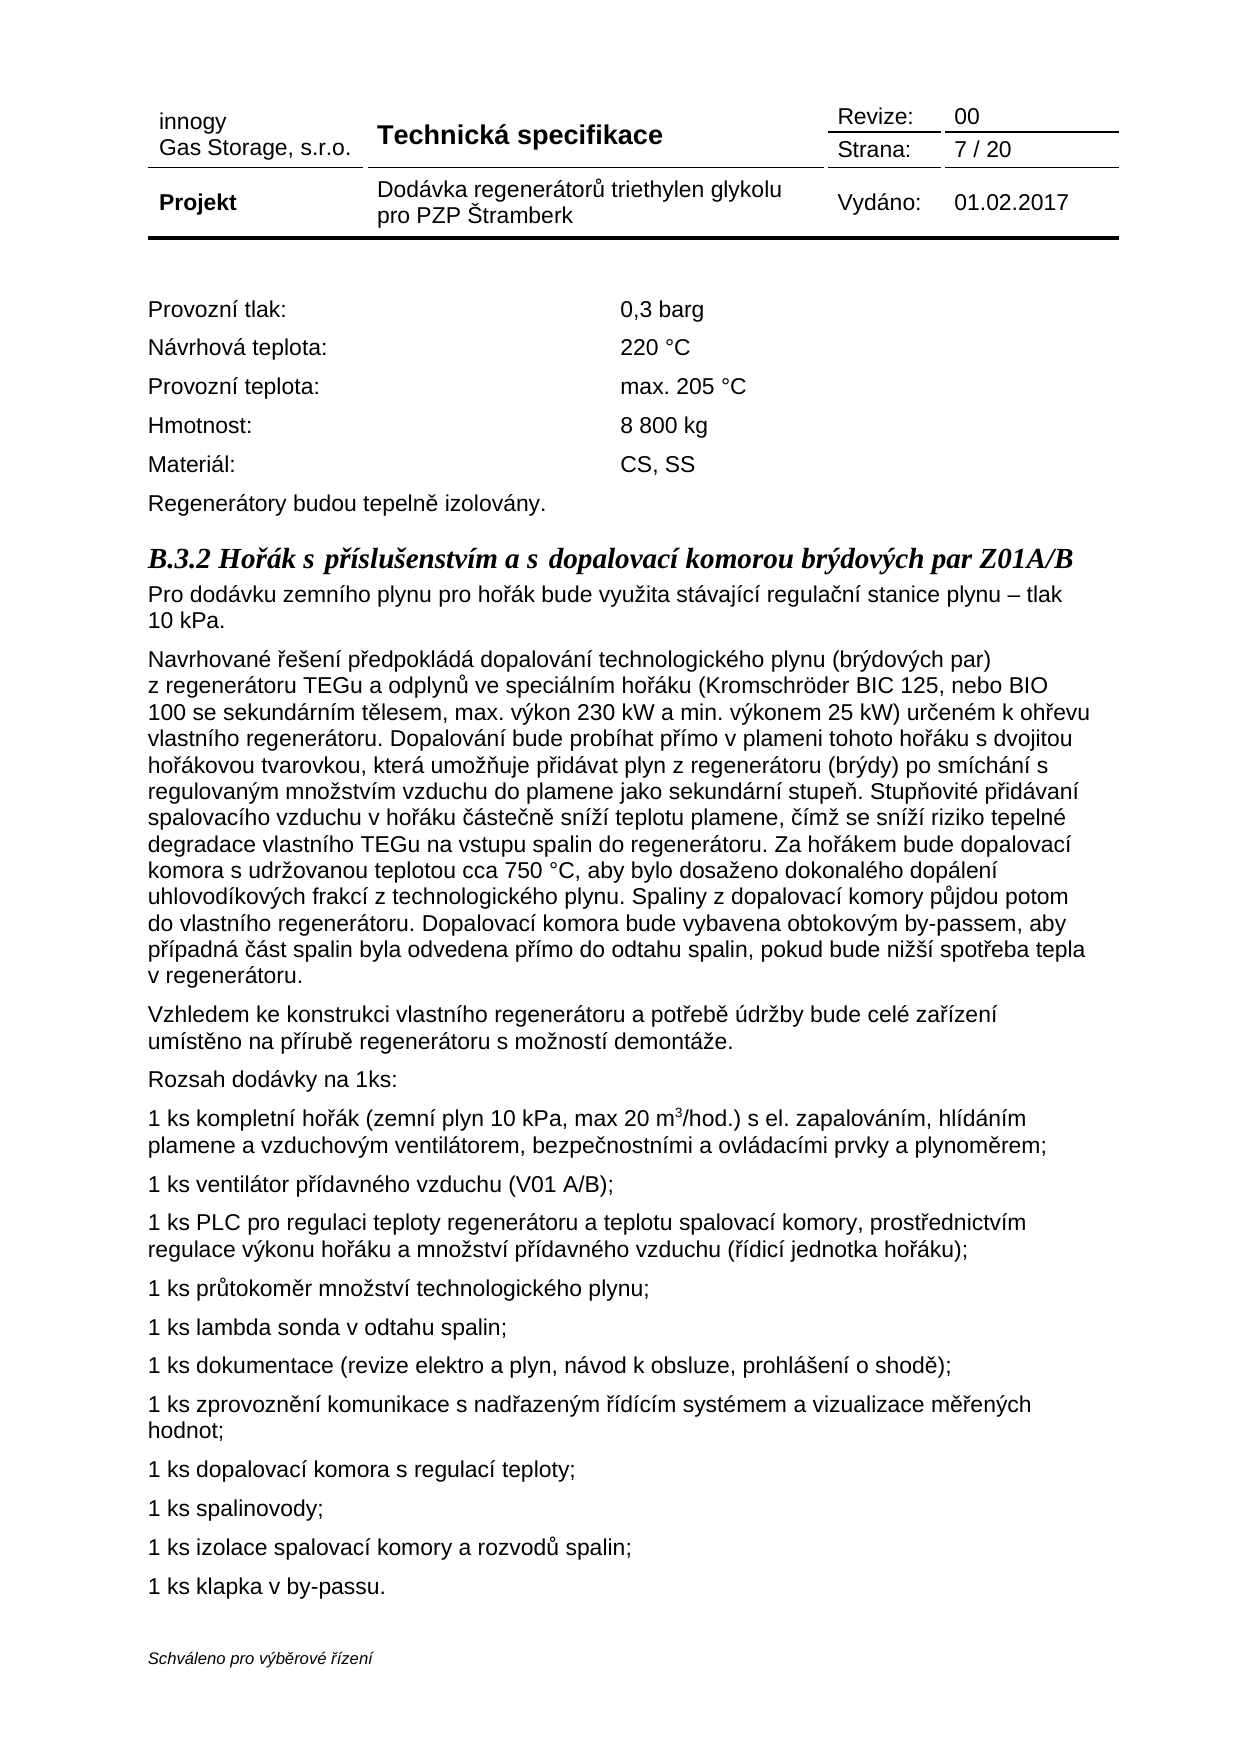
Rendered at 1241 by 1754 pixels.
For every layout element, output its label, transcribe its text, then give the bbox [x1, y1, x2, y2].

text 1 ks klapka v by-passu. [148, 1573, 1093, 1599]
text Rozsah dodávky na 1ks: [148, 1066, 1093, 1093]
text Návrhová teplota: 220 °C [148, 334, 1093, 361]
subtitle B.3.2 Hořák s příslušenstvím a s dopalovací komorou brýdových par Z01A/B [148, 541, 1093, 575]
text Hmotnost: 8 800 kg [148, 412, 1093, 438]
text Vzhledem ke konstrukci vlastního regenerátoru a potřebě údržby bude celé zařízení umístěno na přírubě regenerátoru s možností demontáže. [148, 1001, 1093, 1054]
text 1 ks PLC pro regulaci teploty regenerátoru a teplotu spalovací komory, prostřednictvím regulace výkonu hořáku a množství přídavného vzduchu (řídicí jednotka hořáku); [148, 1209, 1093, 1262]
text Provozní teplota: max. 205 °C [148, 373, 1093, 399]
text Regenerátory budou tepelně izolovány. [148, 490, 1093, 516]
text 1 ks dokumentace (revize elektro a plyn, návod k obsluze, prohlášení o shodě); [148, 1352, 1093, 1379]
text 1 ks lambda sonda v odtahu spalin; [148, 1313, 1093, 1340]
text 1 ks spalinovody; [148, 1495, 1093, 1522]
text Provozní tlak: 0,3 barg [148, 296, 1093, 322]
text Pro dodávku zemního plynu pro hořák bude využita stávající regulační stanice plynu – tlak 10 kPa. [148, 581, 1093, 634]
text 1 ks průtokoměr množství technologického plynu; [148, 1274, 1093, 1301]
text 1 ks zprovoznění komunikace s nadřazeným řídícím systémem a vizualizace měřených hodnot; [148, 1391, 1093, 1444]
text Materiál: CS, SS [148, 451, 1093, 477]
text Navrhované řešení předpokládá dopalování technologického plynu (brýdových par) z regenerátoru TEGu a odplynů ve speciálním hořáku (Kromschröder BIC 125, nebo BIO 100 se sekundárním tělesem, max. výkon 230 kW a min. výkonem 25 kW) určeném k ohřevu vlastního regenerátoru. Dopalování bude probíhat přímo v plameni tohoto hořáku s dvojitou hořákovou tvarovkou, která umožňuje přidávat plyn z regenerátoru (brýdy) po smíchání s regulovaným množstvím vzduchu do plamene jako sekundární stupeň. Stupňovité přidávaní spalovacího vzduchu v hořáku částečně sníží teplotu plamene, čímž se sníží riziko tepelné degradace vlastního TEGu na vstupu spalin do regenerátoru. Za hořákem bude dopalovací komora s udržovanou teplotou cca 750 °C, aby bylo dosaženo dokonalého dopálení uhlovodíkových frakcí z technologického plynu. Spaliny z dopalovací komory půjdou potom do vlastního regenerátoru. Dopalovací komora bude vybavena obtokovým by-passem, aby případná část spalin byla odvedena přímo do odtahu spalin, pokud bude nižší spotřeba tepla v regenerátoru. [148, 646, 1093, 989]
text 1 ks ventilátor přídavného vzduchu (V01 A/B); [148, 1171, 1093, 1197]
text 1 ks dopalovací komora s regulací teploty; [148, 1456, 1093, 1483]
text 1 ks kompletní hořák (zemní plyn 10 kPa, max 20 m3/hod.) s el. zapalováním, hlídáním plamene a vzduchovým ventilátorem, bezpečnostními a ovládacími prvky a plynoměrem; [148, 1105, 1093, 1158]
text 1 ks izolace spalovací komory a rozvodů spalin; [148, 1534, 1093, 1560]
